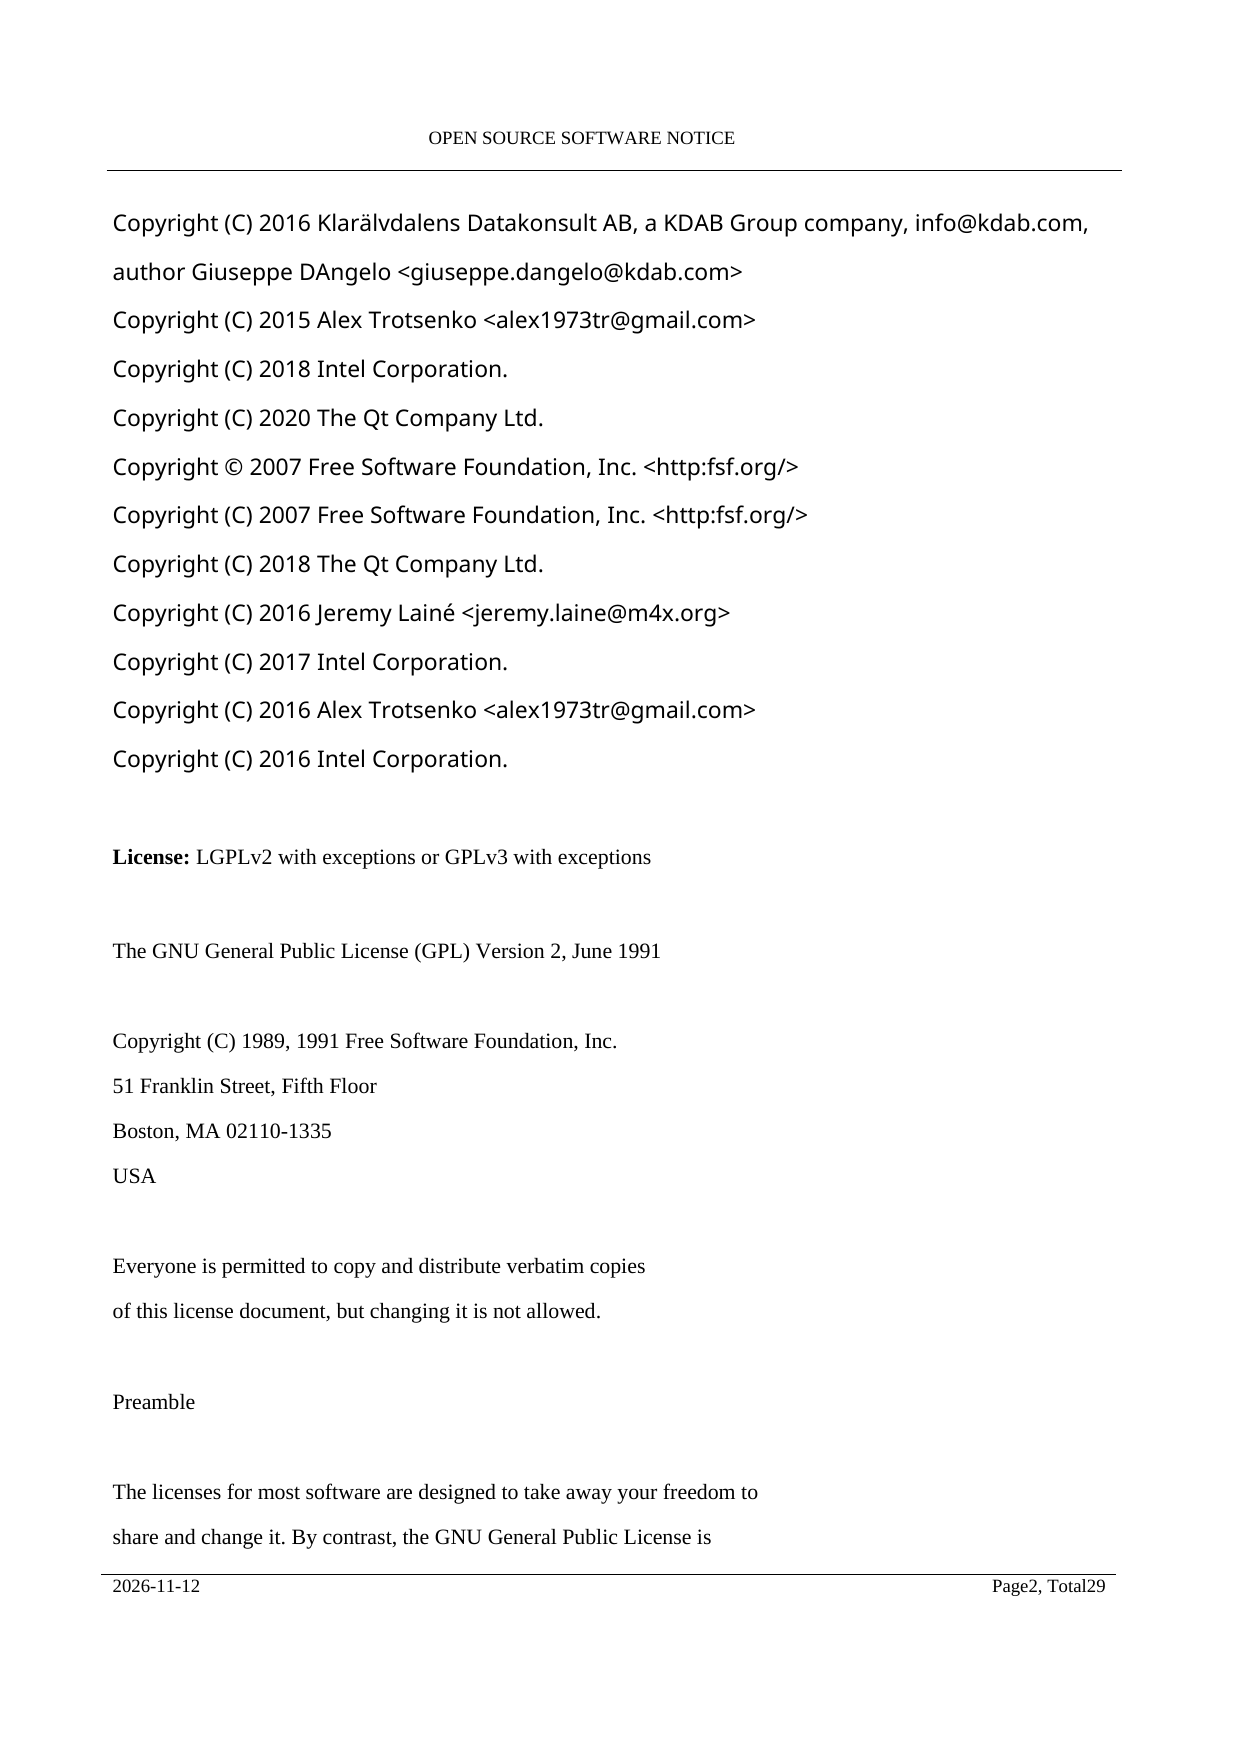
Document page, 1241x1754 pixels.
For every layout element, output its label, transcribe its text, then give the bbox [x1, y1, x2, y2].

text of this license document, but changing it is not allowed. [112, 1295, 1128, 1327]
text Preamble [112, 1385, 1128, 1417]
text USA [112, 1159, 1128, 1192]
text Copyright (C) 1989, 1991 Free Software Foundation, Inc. [112, 1024, 1128, 1057]
text 51 Franklin Street, Fifth Floor [112, 1069, 1128, 1102]
text share and change it. By contrast, the GNU General Public License is [112, 1520, 1128, 1553]
text The GNU General Public License (GPL) Version 2, June 1991 [112, 885, 1128, 966]
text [112, 206, 1128, 824]
text The licenses for most software are designed to take away your freedom to [112, 1475, 1128, 1508]
text Everyone is permitted to copy and distribute verbatim copies [112, 1250, 1128, 1282]
text License: LGPLv2 with exceptions or GPLv3 with exceptions [112, 840, 1128, 873]
text Boston, MA 02110-1335 [112, 1114, 1128, 1147]
